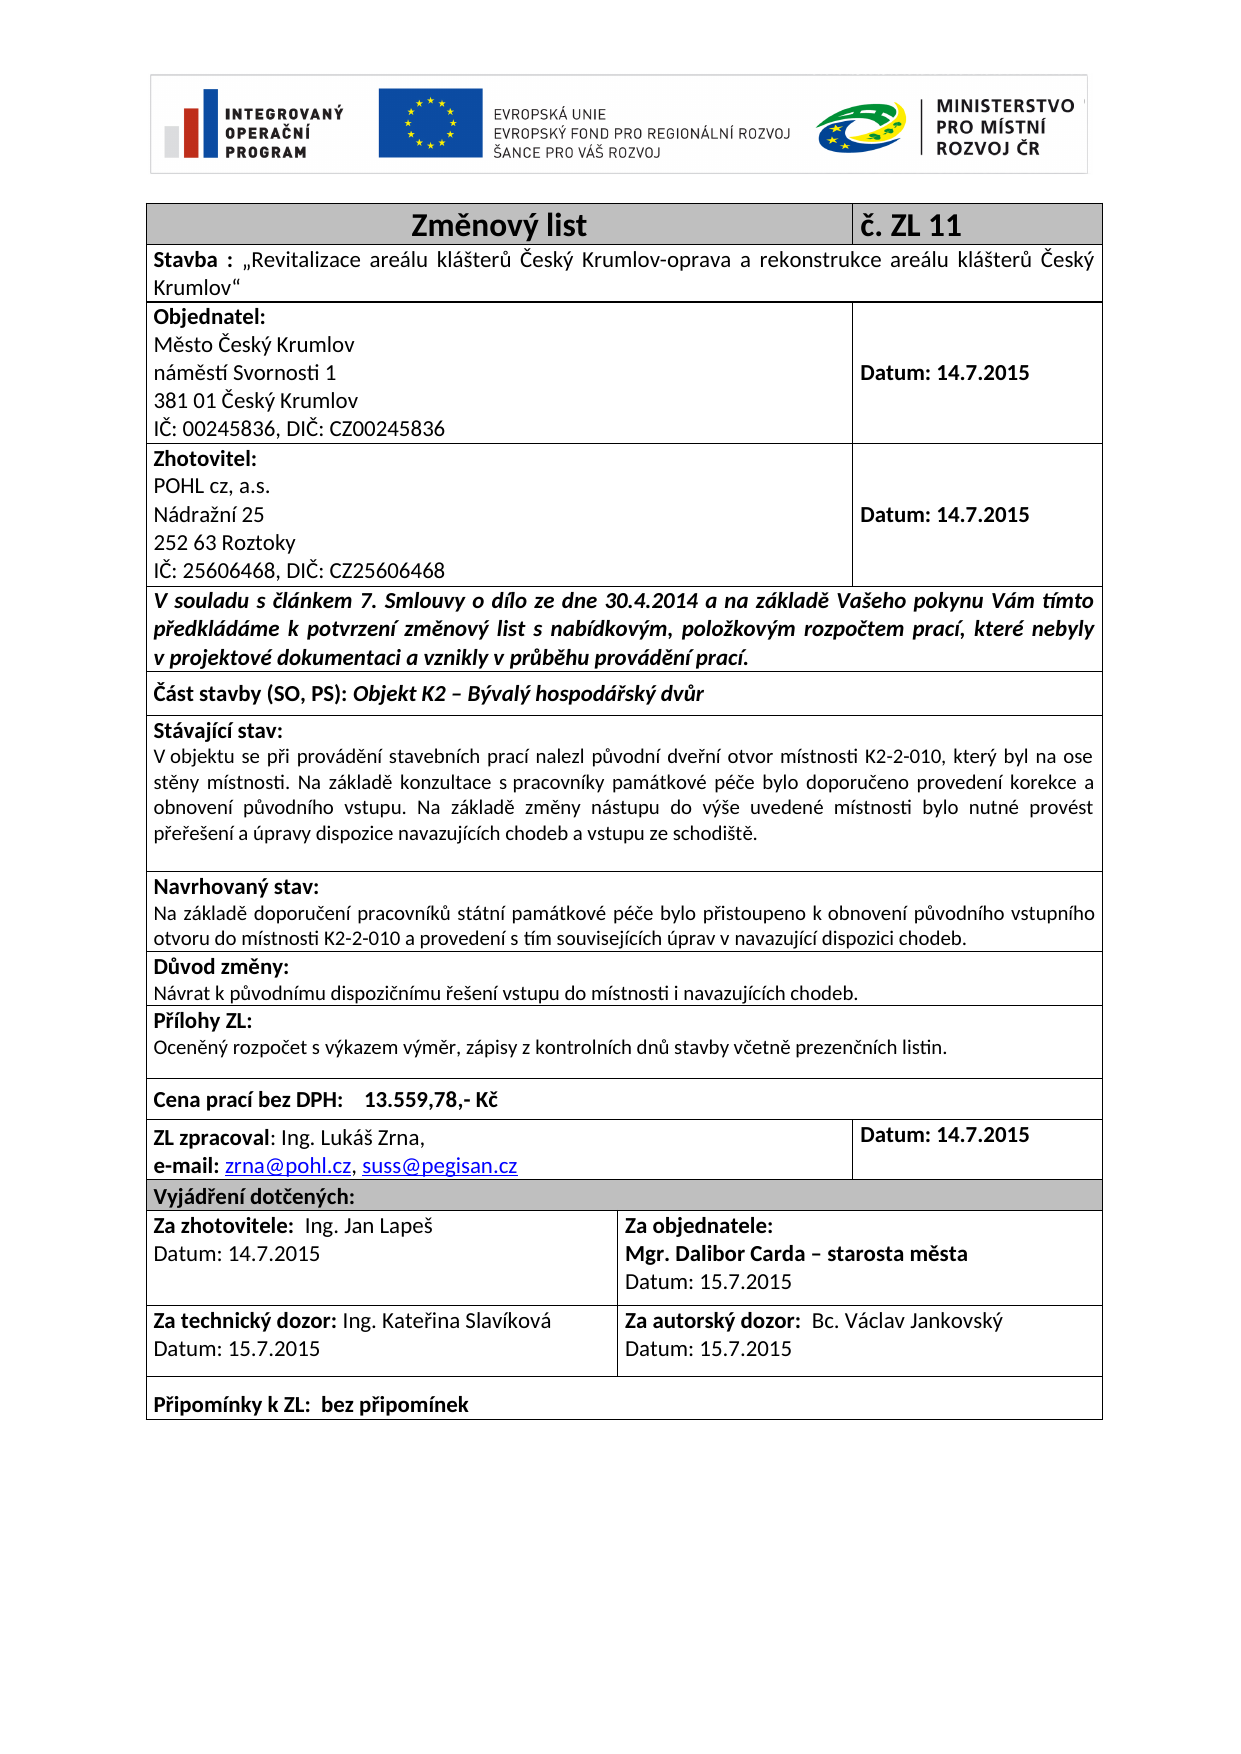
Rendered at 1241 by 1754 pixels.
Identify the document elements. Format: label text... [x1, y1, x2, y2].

table_cell Navrhovaný stav: Na základě doporučení pracovníků státní památkové péče bylo přistoupeno k obnovení původního vstupního otvoru do místnosti K2-2-010 a provedení s tím souvisejících úprav v navazující dispozici chodeb. [147, 872, 1102, 951]
picture [147, 73, 1093, 175]
table_cell Důvod změny: Návrat k původnímu dispozičnímu řešení vstupu do místnosti i navazujících chodeb. [147, 952, 1102, 1005]
table_cell Za zhotovitele: Ing. Jan Lapeš Datum: 14.7.2015 [147, 1211, 617, 1305]
table_cell Datum: 14.7.2015 [853, 303, 1102, 443]
table_cell Přílohy ZL: Oceněný rozpočet s výkazem výměr, zápisy z kontrolních dnů stavby včetně prezenčních listin. [147, 1006, 1102, 1078]
table_cell Cena prací bez DPH: 13.559,78,- Kč [147, 1079, 1102, 1119]
table_header Změnový list [147, 204, 852, 244]
table_cell Za technický dozor: Ing. Kateřina Slavíková Datum: 15.7.2015 [147, 1306, 617, 1376]
table_cell Za objednatele: Mgr. Dalibor Carda – starosta města Datum: 15.7.2015 [618, 1211, 1102, 1305]
table_cell Datum: 14.7.2015 [853, 444, 1102, 586]
table_cell Zhotovitel: POHL cz, a.s. Nádražní 25 252 63 Roztoky IČ: 25606468, DIČ: CZ25606468 [147, 444, 852, 586]
table_header č. ZL 11 [853, 204, 1102, 244]
table_cell Objednatel: Město Český Krumlov náměstí Svornosti 1 381 01 Český Krumlov IČ: 00245836, DIČ: CZ00245836 [147, 303, 852, 443]
table_cell Stavba : „Revitalizace areálu klášterů Český Krumlov-oprava a rekonstrukce areálu klášterů Český Krumlov“ [147, 245, 1102, 301]
table_cell Stávající stav: V objektu se při provádění stavebních prací nalezl původní dveřní otvor místnosti K2-2-010, který byl na ose stěny místnosti. Na základě konzultace s pracovníky památkové péče bylo doporučeno provedení korekce a obnovení původního vstupu. Na základě změny nástupu do výše uvedené místnosti bylo nutné provést přeřešení a úpravy dispozice navazujících chodeb a vstupu ze schodiště. [147, 716, 1102, 871]
table_cell Za autorský dozor: Bc. Václav Jankovský Datum: 15.7.2015 [618, 1306, 1102, 1376]
table_cell Připomínky k ZL: bez připomínek [147, 1377, 1102, 1419]
table_cell ZL zpracoval: Ing. Lukáš Zrna, e-mail: zrna@pohl.cz, suss@pegisan.cz [147, 1120, 852, 1179]
table_cell V souladu s článkem 7. Smlouvy o dílo ze dne 30.4.2014 a na základě Vašeho pokynu Vám tímto předkládáme k potvrzení změnový list s nabídkovým, položkovým rozpočtem prací, které nebyly v projektové dokumentaci a vznikly v průběhu provádění prací. [147, 587, 1102, 671]
table_cell Část stavby (SO, PS): Objekt K2 – Bývalý hospodářský dvůr [147, 672, 1102, 715]
table_cell Datum: 14.7.2015 [853, 1120, 1102, 1179]
table_cell Vyjádření dotčených: [147, 1180, 1102, 1210]
